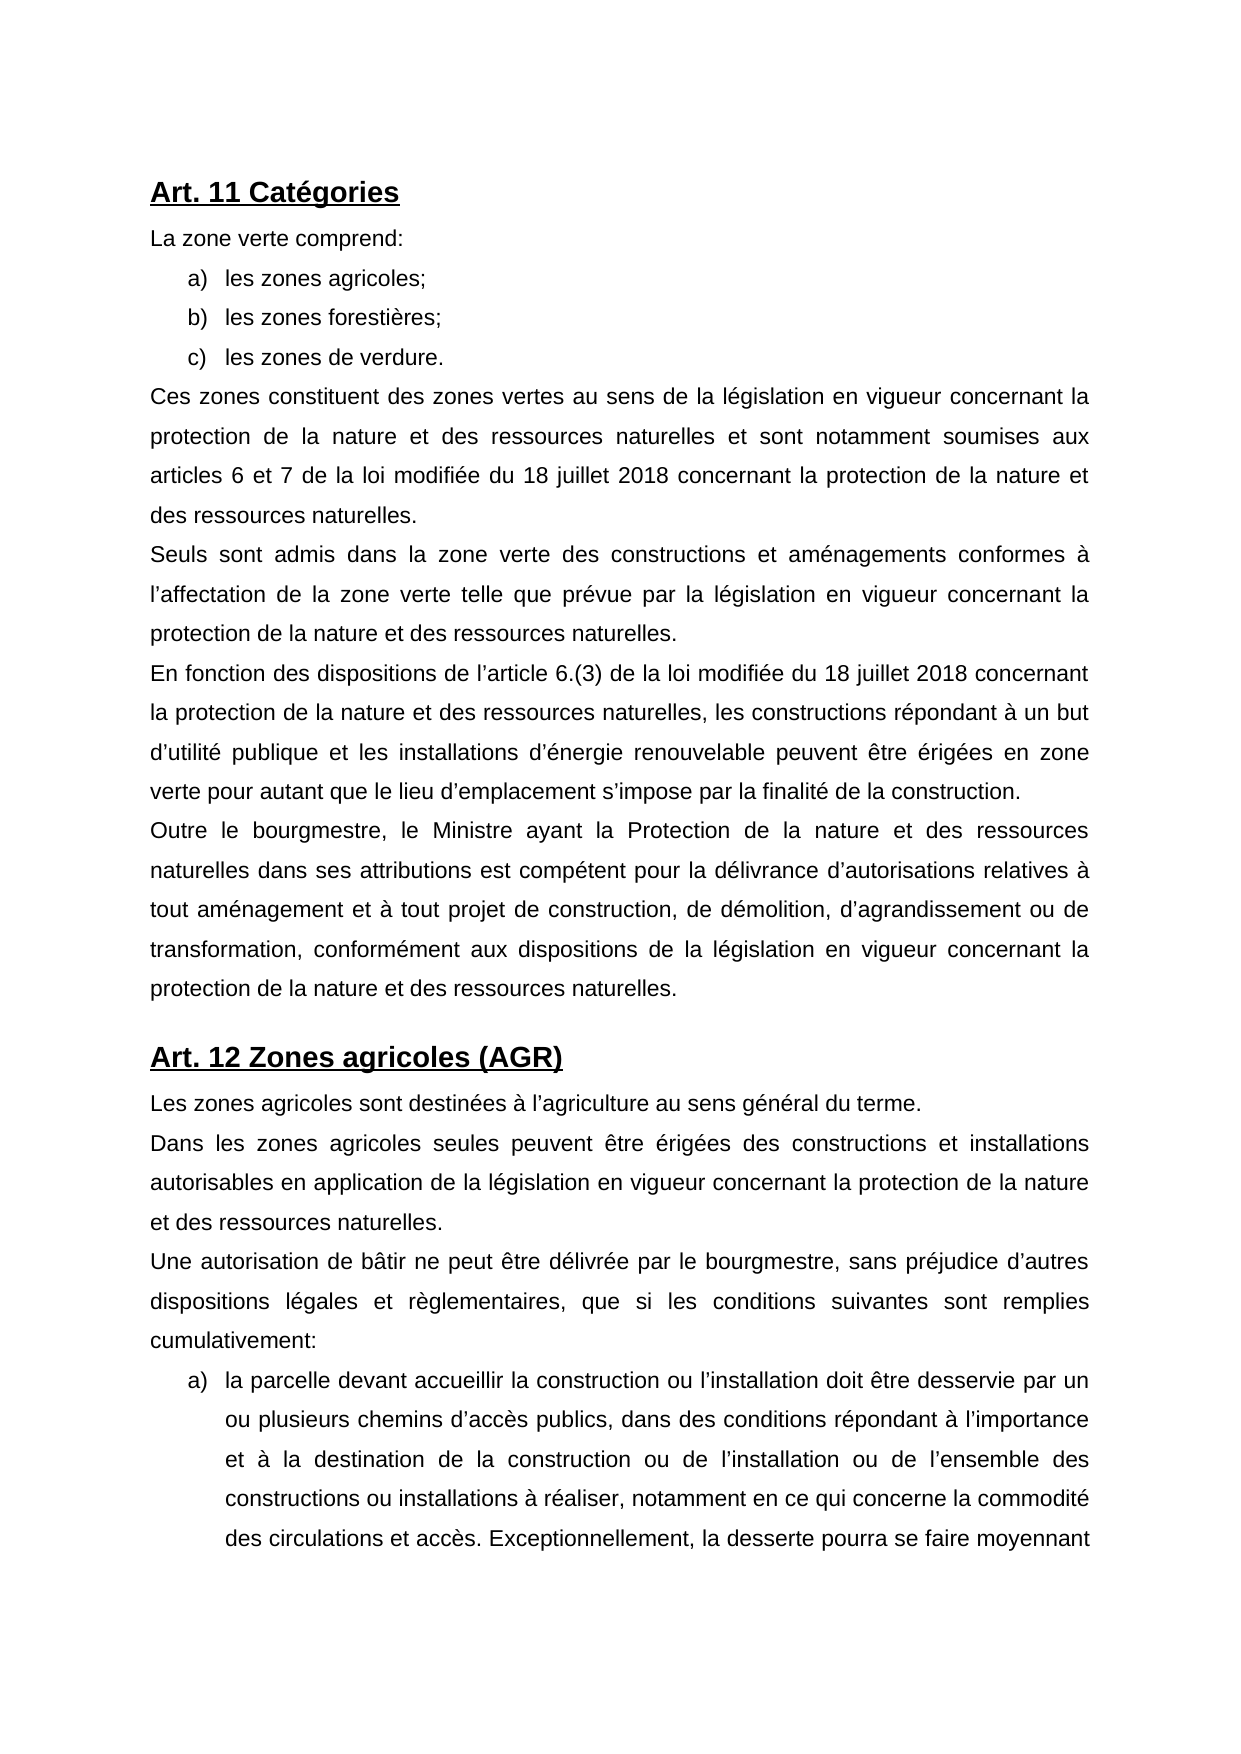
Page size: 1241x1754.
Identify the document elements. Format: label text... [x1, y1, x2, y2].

text Dans les zones agricoles seules peuvent être érigées des constructions et installations autorisables en application de la législation en vigueur concernant la protection de la nature et des ressources naturelles. [150, 1130, 1090, 1235]
text En fonction des dispositions de l’article 6.(3) de la loi modifiée du 18 juillet 2018 concernant la protection de la nature et des ressources naturelles, les constructions répondant à un but d’utilité publique et les installations d’énergie renouvelable peuvent être érigées en zone verte pour autant que le lieu d’emplacement s’impose par la finalité de la construction. [150, 659, 1090, 804]
list les zones forestières; [187, 304, 1090, 331]
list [187, 1367, 1090, 1551]
text Outre le bourgmestre, le Ministre ayant la Protection de la nature et des ressources naturelles dans ses attributions est compétent pour la délivrance d’autorisations relatives à tout aménagement et à tout projet de construction, de démolition, d’agrandissement ou de transformation, conformément aux dispositions de la législation en vigueur concernant la protection de la nature et des ressources naturelles. [150, 817, 1090, 1002]
subtitle Art. 11 Catégories [150, 175, 1090, 208]
subtitle Art. 12 Zones agricoles (AGR) [150, 1040, 1090, 1073]
list les zones de verdure. [187, 344, 1090, 370]
text Une autorisation de bâtir ne peut être délivrée par le bourgmestre, sans préjudice d’autres dispositions légales et règlementaires, que si les conditions suivantes sont remplies cumulativement: [150, 1248, 1090, 1353]
text La zone verte comprend: [150, 225, 1090, 252]
text Les zones agricoles sont destinées à l’agriculture au sens général du terme. [150, 1090, 1090, 1117]
text Seuls sont admis dans la zone verte des constructions et aménagements conformes à l’affectation de la zone verte telle que prévue par la législation en vigueur concernant la protection de la nature et des ressources naturelles. [150, 541, 1090, 646]
text Ces zones constituent des zones vertes au sens de la législation en vigueur concernant la protection de la nature et des ressources naturelles et sont notamment soumises aux articles 6 et 7 de la loi modifiée du 18 juillet 2018 concernant la protection de la nature et des ressources naturelles. [150, 383, 1090, 528]
list les zones agricoles; [187, 265, 1090, 291]
